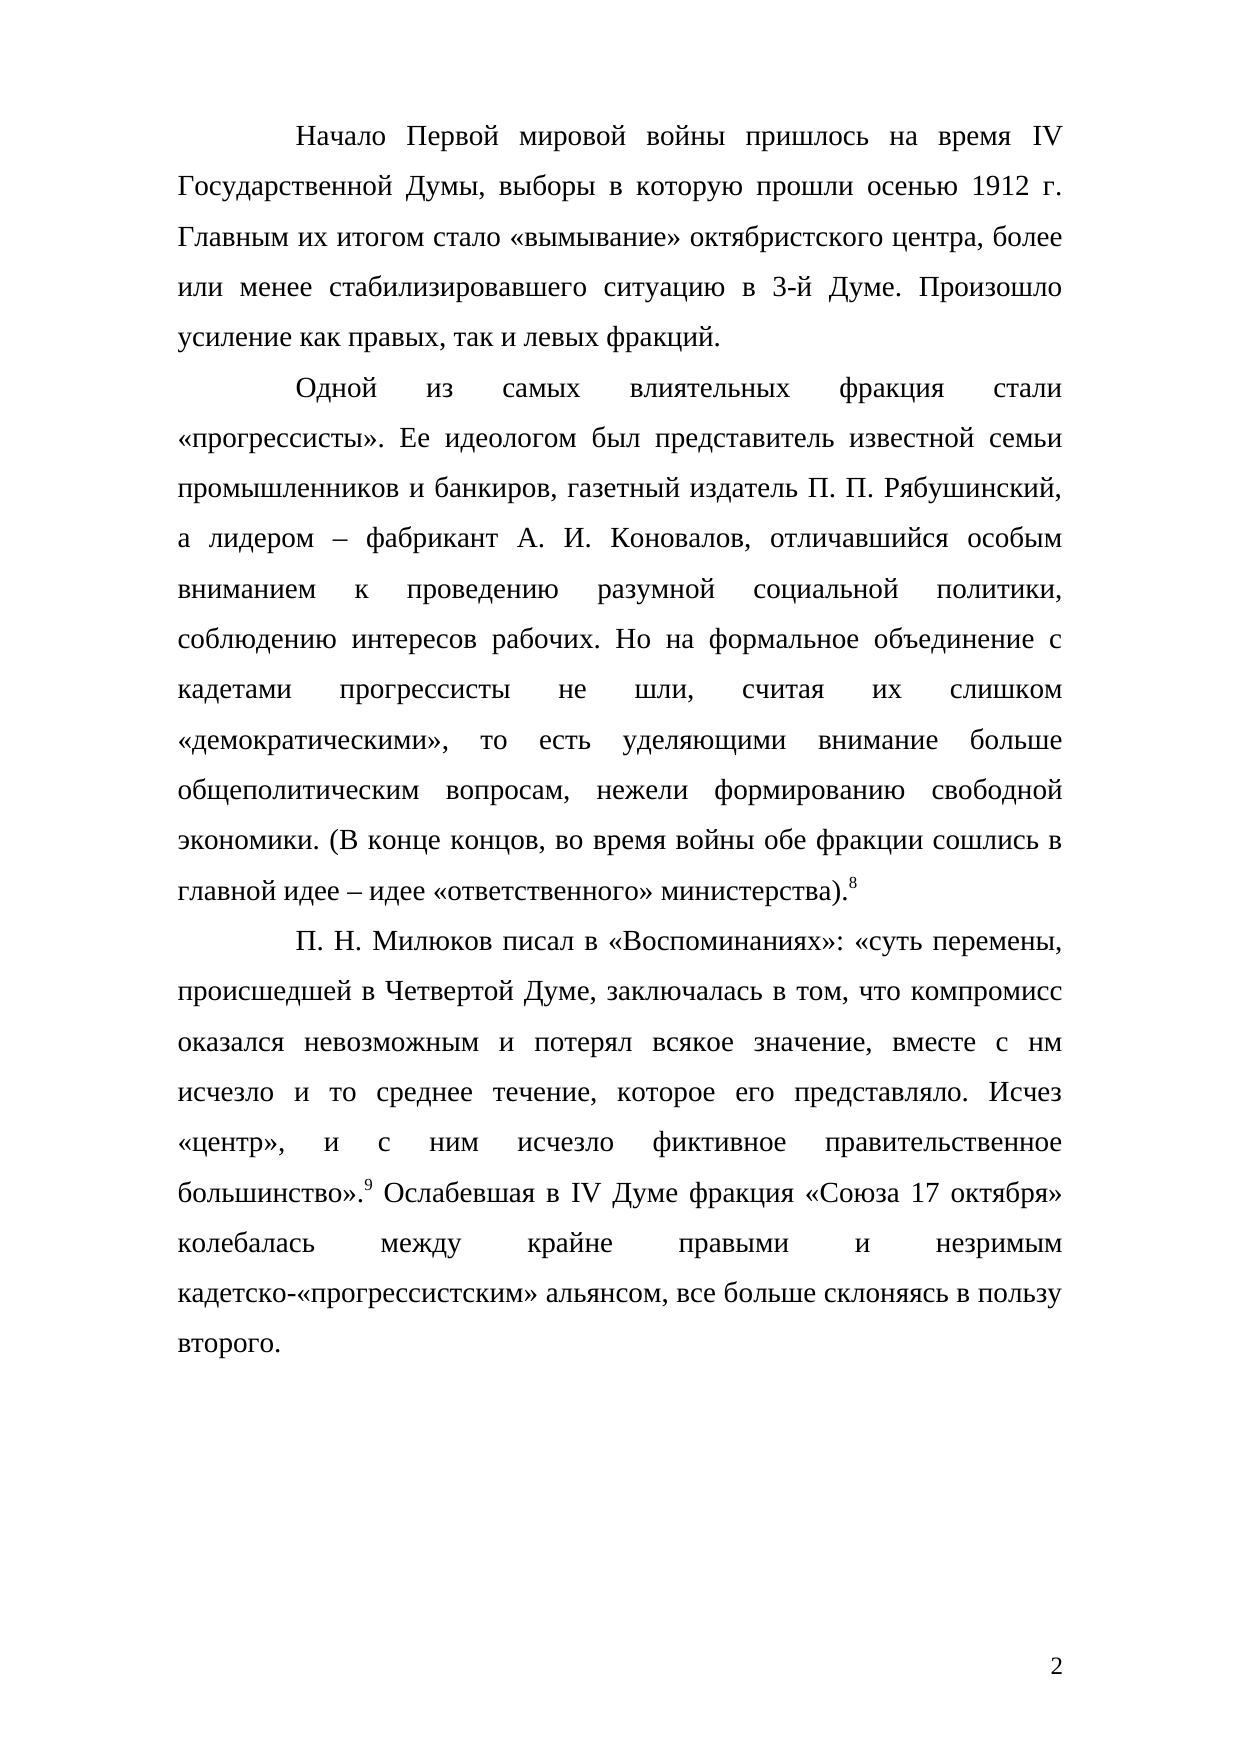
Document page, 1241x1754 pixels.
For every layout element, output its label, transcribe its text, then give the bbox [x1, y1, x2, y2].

subtitle П. Н. Милюков писал в «Воспоминаниях»: «суть перемены, происшедшей в Четвертой Думе, заключалась в том, что компромисс оказался невозможным и потерял всякое значение, вместе с нм исчезло и то среднее течение, которое его представляло. Исчез «центр», и с ним исчезло фиктивное правительственное большинство». Ослабевшая в IV Думе фракция «Союза 17 октября» колебалась между крайне правыми и незримым кадетско-«прогрессистским» альянсом, все больше склоняясь в пользу второго. [177, 923, 1063, 1359]
subtitle Начало Первой мировой войны пришлось на время IV Государственной Думы, выборы в которую прошли осенью 1912 г. Главным их итогом стало «вымывание» октябристского центра, более или менее стабилизировавшего ситуацию в 3-й Думе. Произошло усиление как правых, так и левых фракций. [177, 118, 1063, 353]
subtitle Одной из самых влиятельных фракция стали «прогрессисты». Ее идеологом был представитель известной семьи промышленников и банкиров, газетный издатель П. П. Рябушинский, а лидером – фабрикант А. И. Коновалов, отличавшийся особым вниманием к проведению разумной социальной политики, соблюдению интересов рабочих. Но на формальное объединение с кадетами прогрессисты не шли, считая их слишком «демократическими», то есть уделяющими внимание больше общеполитическим вопросам, нежели формированию свободной экономики. (В конце концов, во время войны обе фракции сошлись в главной идее – идее «ответственного» министерства). [177, 370, 1063, 906]
